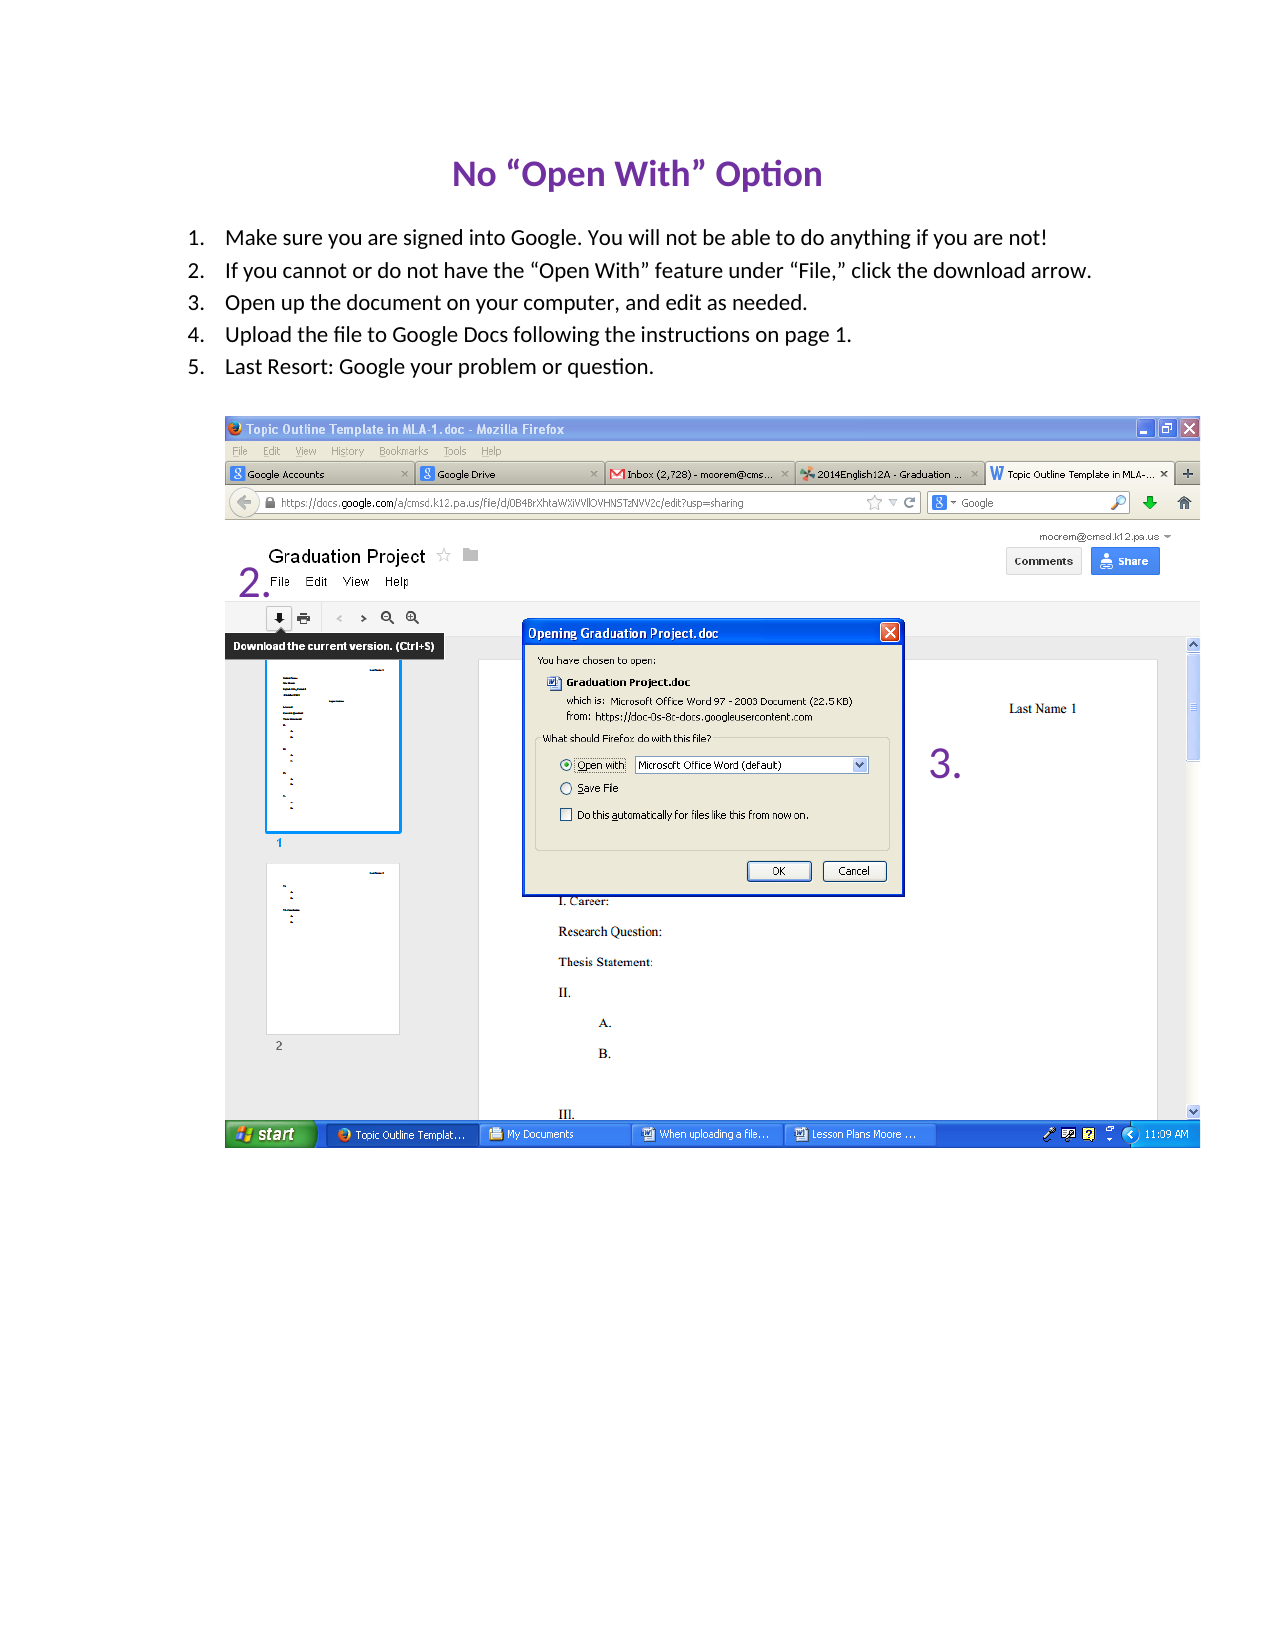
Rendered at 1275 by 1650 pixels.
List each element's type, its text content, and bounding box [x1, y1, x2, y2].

list Last Resort: Google your problem or question. [187, 352, 1125, 380]
text No “Open With” Option [150, 150, 1125, 196]
list Upload the file to Google Docs following the instructions on page 1. [187, 320, 1125, 348]
list Open up the document on your computer, and edit as needed. [187, 288, 1125, 316]
list Make sure you are signed into Google. You will not be able to do anything if you are not! [187, 223, 1125, 252]
picture [225, 416, 1200, 1148]
list If you cannot or do not have the “Open With” feature under “File,” click the download arrow. [187, 256, 1125, 284]
